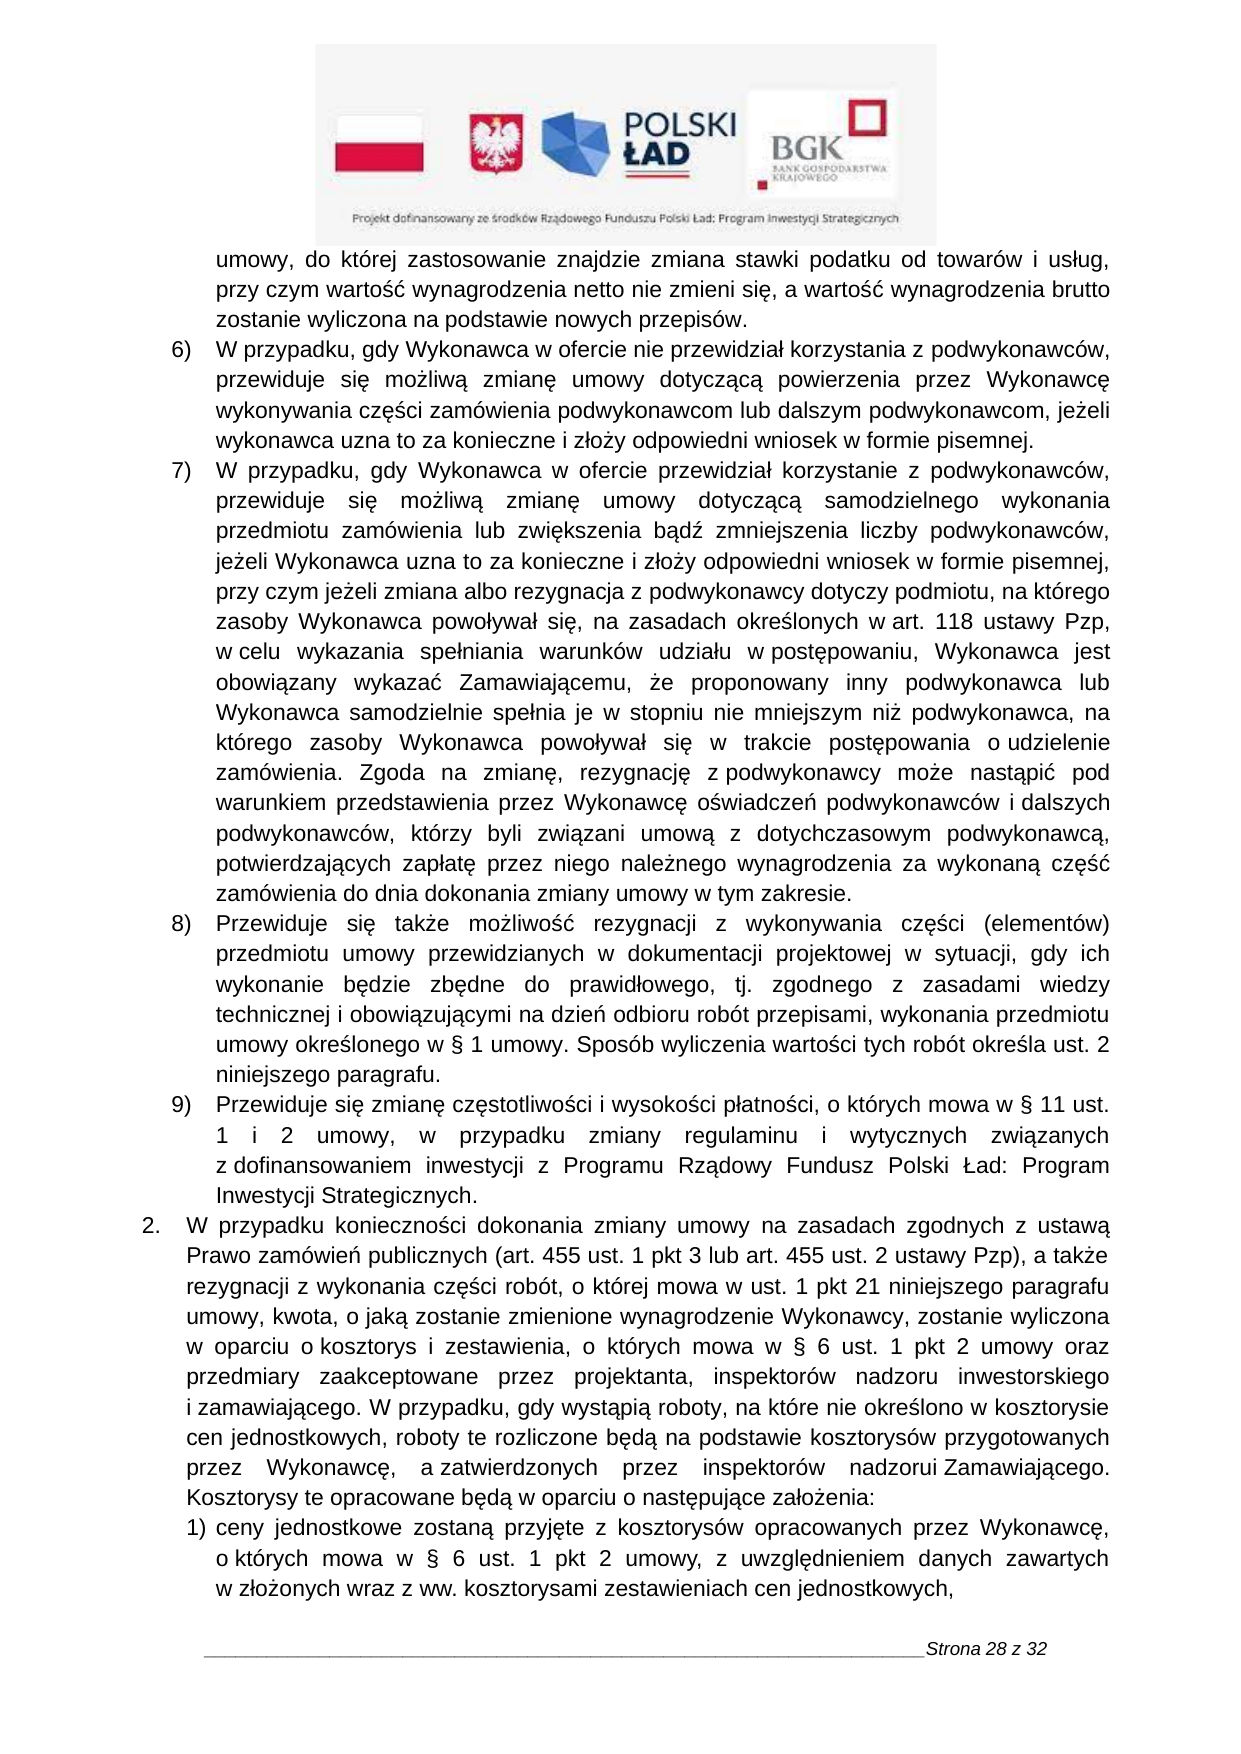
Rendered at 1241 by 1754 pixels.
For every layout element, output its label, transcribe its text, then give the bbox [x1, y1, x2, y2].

list W przypadku, gdy Wykonawca w ofercie nie przewidział korzystania z podwykonawców, przewiduje się możliwą zmianę umowy dotyczącą powierzenia przez Wykonawcę wykonywania części zamówienia podwykonawcom lub dalszym podwykonawcom, jeżeli wykonawca uzna to za konieczne i złoży odpowiedni wniosek w formie pisemnej. [171, 336, 1110, 453]
list W przypadku konieczności dokonania zmiany umowy na zasadach zgodnych z ustawą Prawo zamówień publicznych (art. 455 ust. 1 pkt 3 lub art. 455 ust. 2 ustawy Pzp), a także rezygnacji z wykonania części robót, o której mowa w ust. 1 pkt 21 niniejszego paragrafu umowy, kwota, o jaką zostanie zmienione wynagrodzenie Wykonawcy, zostanie wyliczona w oparciu o kosztorys i zestawienia, o których mowa w § 6 ust. 1 pkt 2 umowy oraz przedmiary zaakceptowane przez projektanta, inspektorów nadzoru inwestorskiego i zamawiającego. W przypadku, gdy wystąpią roboty, na które nie określono w kosztorysie cen jednostkowych, roboty te rozliczone będą na podstawie kosztorysów przygotowanych przez Wykonawcę, a zatwierdzonych przez inspektorów nadzorui Zamawiającego. Kosztorysy te opracowane będą w oparciu o następujące założenia: [142, 1212, 1110, 1510]
list Przewiduje się także możliwość rezygnacji z wykonywania części (elementów) przedmiotu umowy przewidzianych w dokumentacji projektowej w sytuacji, gdy ich wykonanie będzie zbędne do prawidłowego, tj. zgodnego z zasadami wiedzy technicznej i obowiązującymi na dzień odbioru robót przepisami, wykonania przedmiotu umowy określonego w § 1 umowy. Sposób wyliczenia wartości tych robót określa ust. 2 niniejszego paragrafu. [171, 910, 1110, 1087]
picture [315, 44, 937, 246]
list W przypadku, gdy Wykonawca w ofercie przewidział korzystanie z podwykonawców, przewiduje się możliwą zmianę umowy dotyczącą samodzielnego wykonania przedmiotu zamówienia lub zwiększenia bądź zmniejszenia liczby podwykonawców, jeżeli Wykonawca uzna to za konieczne i złoży odpowiedni wniosek w formie pisemnej, przy czym jeżeli zmiana albo rezygnacja z podwykonawcy dotyczy podmiotu, na którego zasoby Wykonawca powoływał się, na zasadach określonych w art. 118 ustawy Pzp, w celu wykazania spełniania warunków udziału w postępowaniu, Wykonawca jest obowiązany wykazać Zamawiającemu, że proponowany inny podwykonawca lub Wykonawca samodzielnie spełnia je w stopniu nie mniejszym niż podwykonawca, na którego zasoby Wykonawca powoływał się w trakcie postępowania o udzielenie zamówienia. Zgoda na zmianę, rezygnację z podwykonawcy może nastąpić pod warunkiem przedstawienia przez Wykonawcę oświadczeń podwykonawców i dalszych podwykonawców, którzy byli związani umową z dotychczasowym podwykonawcą, potwierdzających zapłatę przez niego należnego wynagrodzenia za wykonaną część zamówienia do dnia dokonania zmiany umowy w tym zakresie. [171, 457, 1110, 906]
list ceny jednostkowe zostaną przyjęte z kosztorysów opracowanych przez Wykonawcę, o których mowa w § 6 ust. 1 pkt 2 umowy, z uwzględnieniem danych zawartych w złożonych wraz z ww. kosztorysami zestawieniach cen jednostkowych, [186, 1514, 1110, 1601]
list Przewiduje się zmianę częstotliwości i wysokości płatności, o których mowa w § 11 ust. 1 i 2 umowy, w przypadku zmiany regulaminu i wytycznych związanych z dofinansowaniem inwestycji z Programu Rządowy Fundusz Polski Ład: Program Inwestycji Strategicznych. [171, 1091, 1110, 1208]
